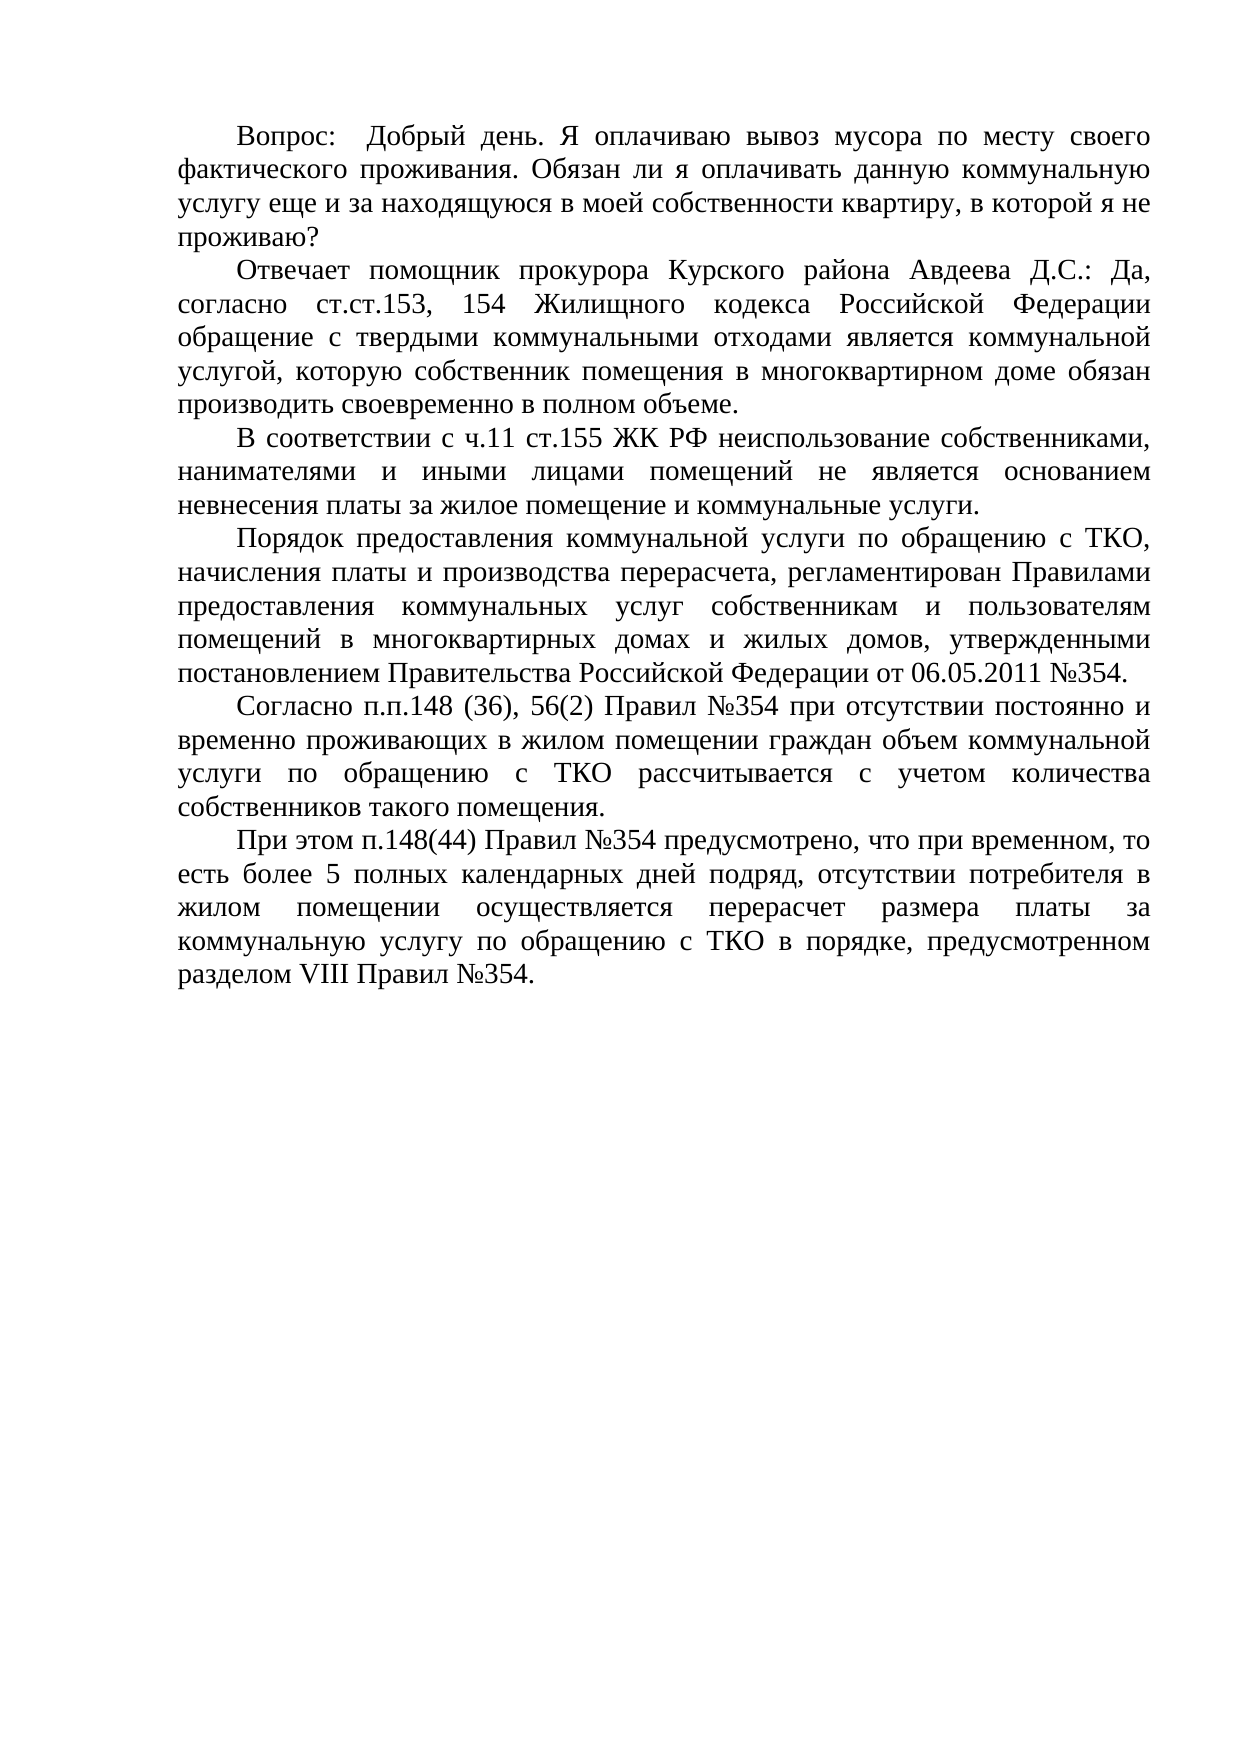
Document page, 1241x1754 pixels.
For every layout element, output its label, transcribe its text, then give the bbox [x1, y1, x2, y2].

text Согласно п.п.148 (36), 56(2) Правил №354 при отсутствии постоянно и временно проживающих в жилом помещении граждан объем коммунальной услуги по обращению с ТКО рассчитывается с учетом количества собственников такого помещения. [177, 688, 1152, 822]
text Отвечает помощник прокурора Курского района Авдеева Д.С.: Да, согласно ст.ст.153, 154 Жилищного кодекса Российской Федерации обращение с твердыми коммунальными отходами является коммунальной услугой, которую собственник помещения в многоквартирном доме обязан производить своевременно в полном объеме. [177, 252, 1152, 420]
text Порядок предоставления коммунальной услуги по обращению с ТКО, начисления платы и производства перерасчета, регламентирован Правилами предоставления коммунальных услуг собственникам и пользователям помещений в многоквартирных домах и жилых домов, утвержденными постановлением Правительства Российской Федерации от 06.05.2011 №354. [177, 521, 1152, 688]
text Вопрос: Добрый день. Я оплачиваю вывоз мусора по месту своего фактического проживания. Обязан ли я оплачивать данную коммунальную услугу еще и за находящуюся в моей собственности квартиру, в которой я не проживаю? [177, 118, 1152, 252]
text В соответствии с ч.11 ст.155 ЖК РФ неиспользование собственниками, нанимателями и иными лицами помещений не является основанием невнесения платы за жилое помещение и коммунальные услуги. [177, 420, 1152, 521]
text При этом п.148(44) Правил №354 предусмотрено, что при временном, то есть более 5 полных календарных дней подряд, отсутствии потребителя в жилом помещении осуществляется перерасчет размера платы за коммунальную услугу по обращению с ТКО в порядке, предусмотренном разделом VIII Правил №354. [177, 822, 1152, 990]
